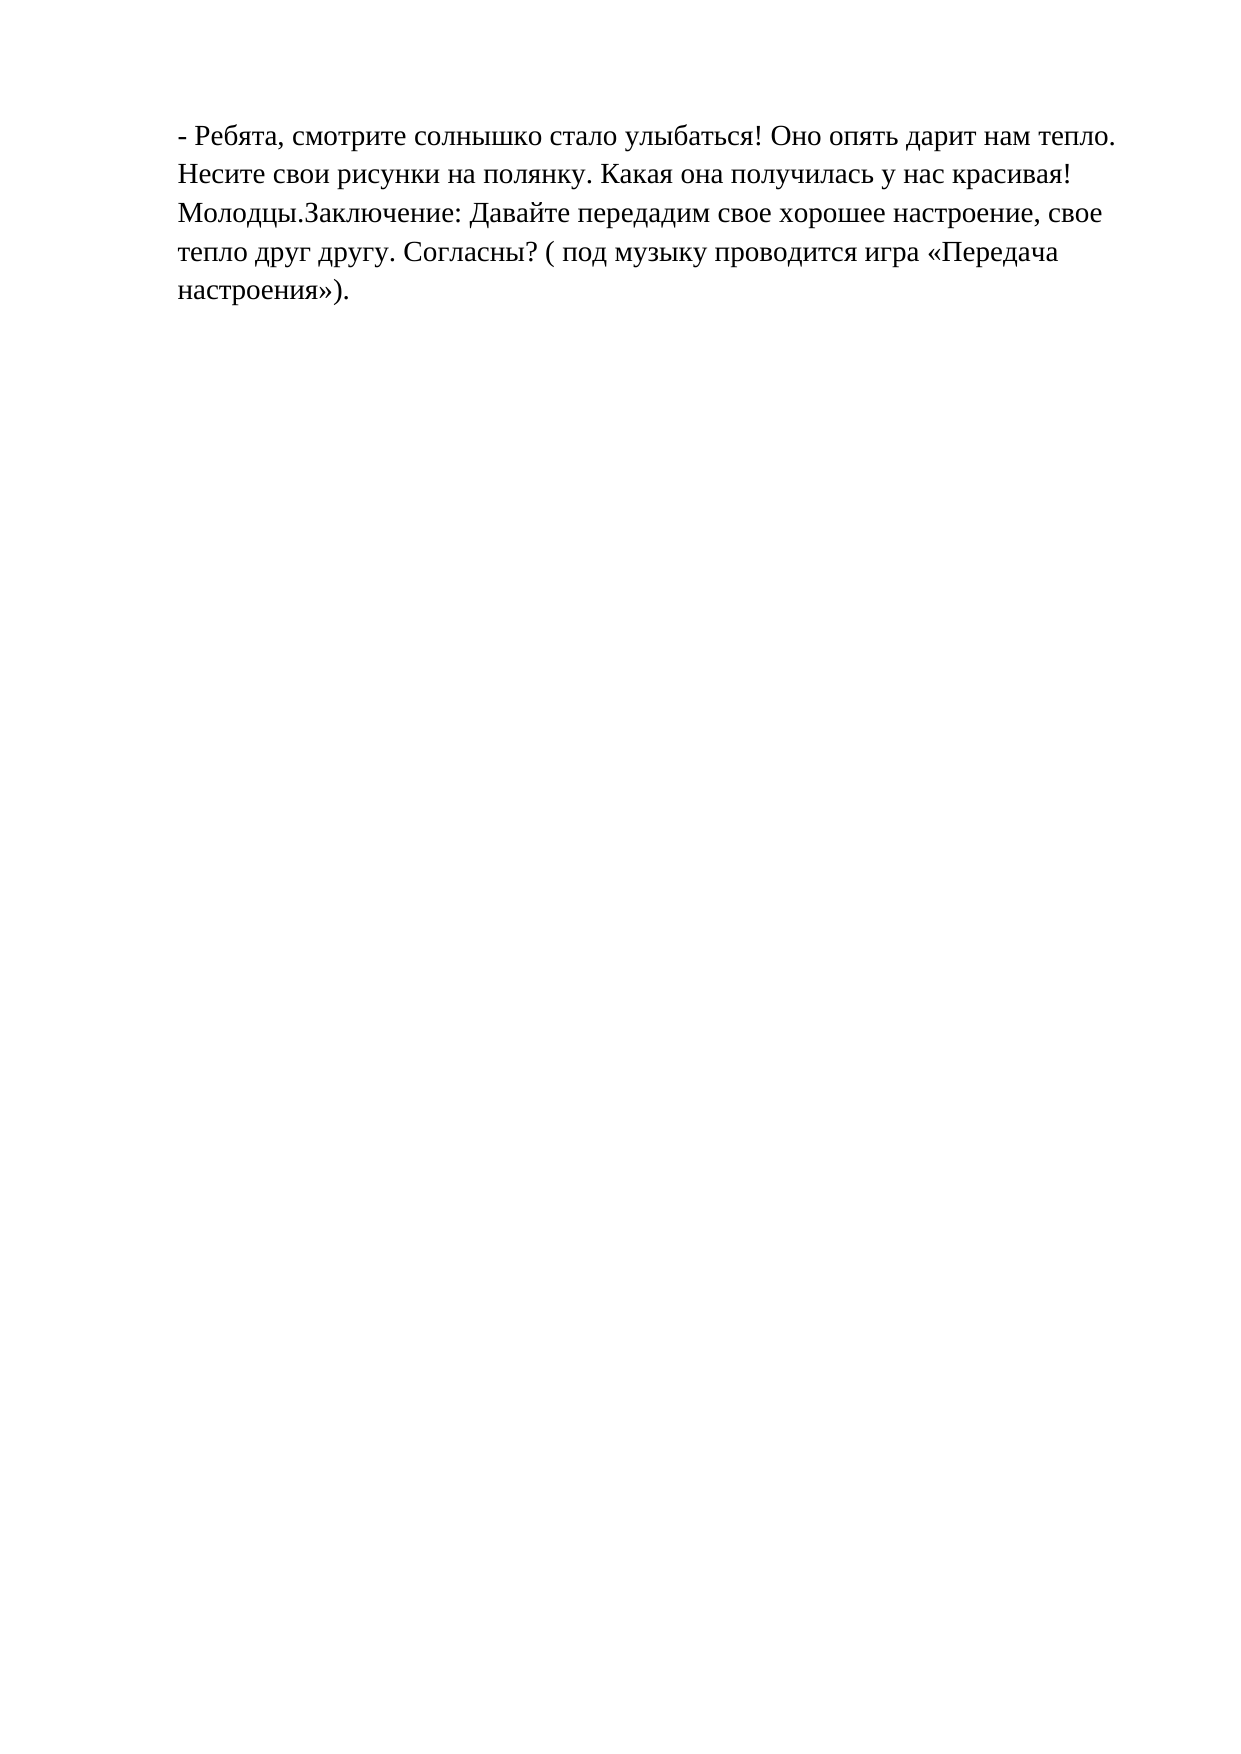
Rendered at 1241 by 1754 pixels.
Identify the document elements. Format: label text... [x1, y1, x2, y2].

text - Ребята, смотрите солнышко стало улыбаться! Оно опять дарит нам тепло. Несите свои рисунки на полянку. Какая она получилась у нас красивая! Молодцы.Заключение: Давайте передадим свое хорошее настроение, свое тепло друг другу. Согласны? ( под музыку проводится игра «Передача настроения»). [177, 118, 1152, 306]
